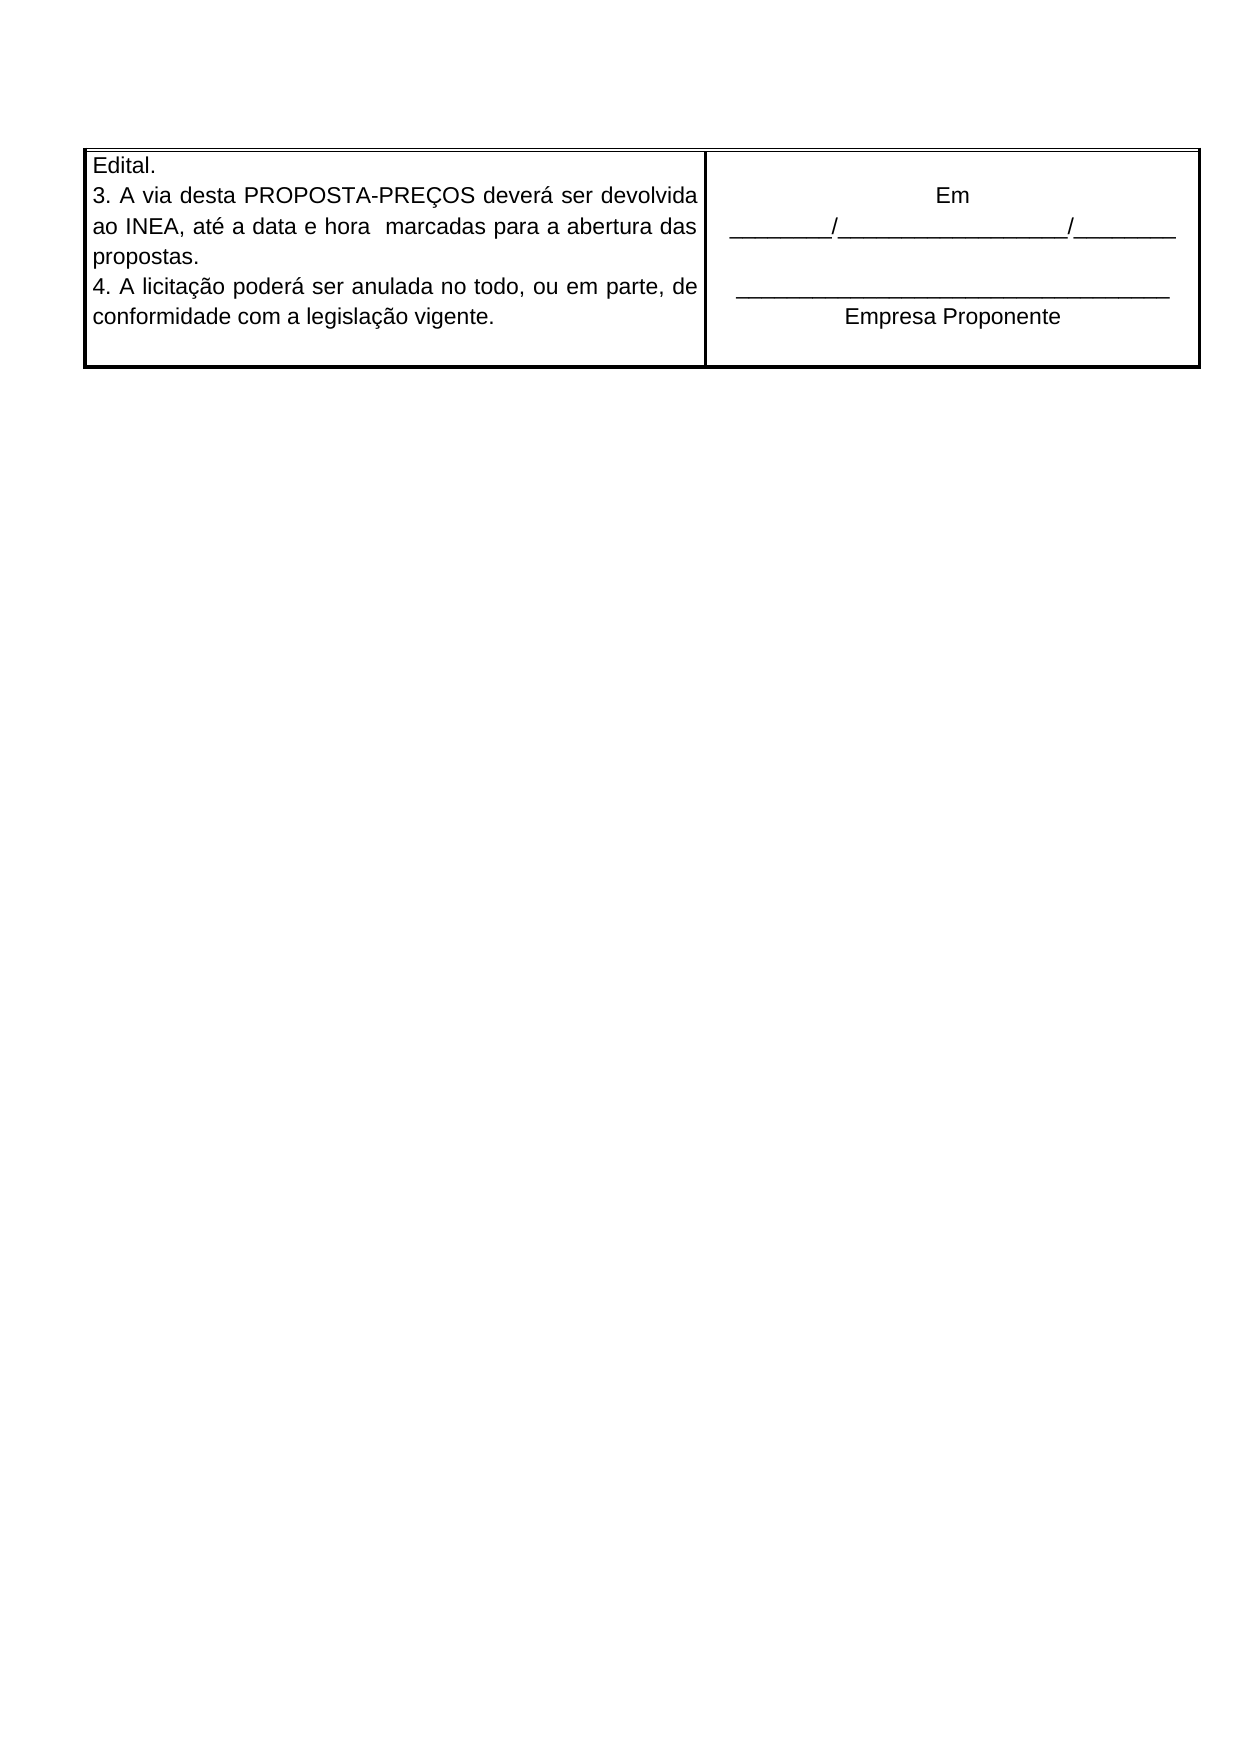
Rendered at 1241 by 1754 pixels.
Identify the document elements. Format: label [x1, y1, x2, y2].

table_cell [707, 152, 1198, 365]
table_cell [87, 152, 704, 365]
